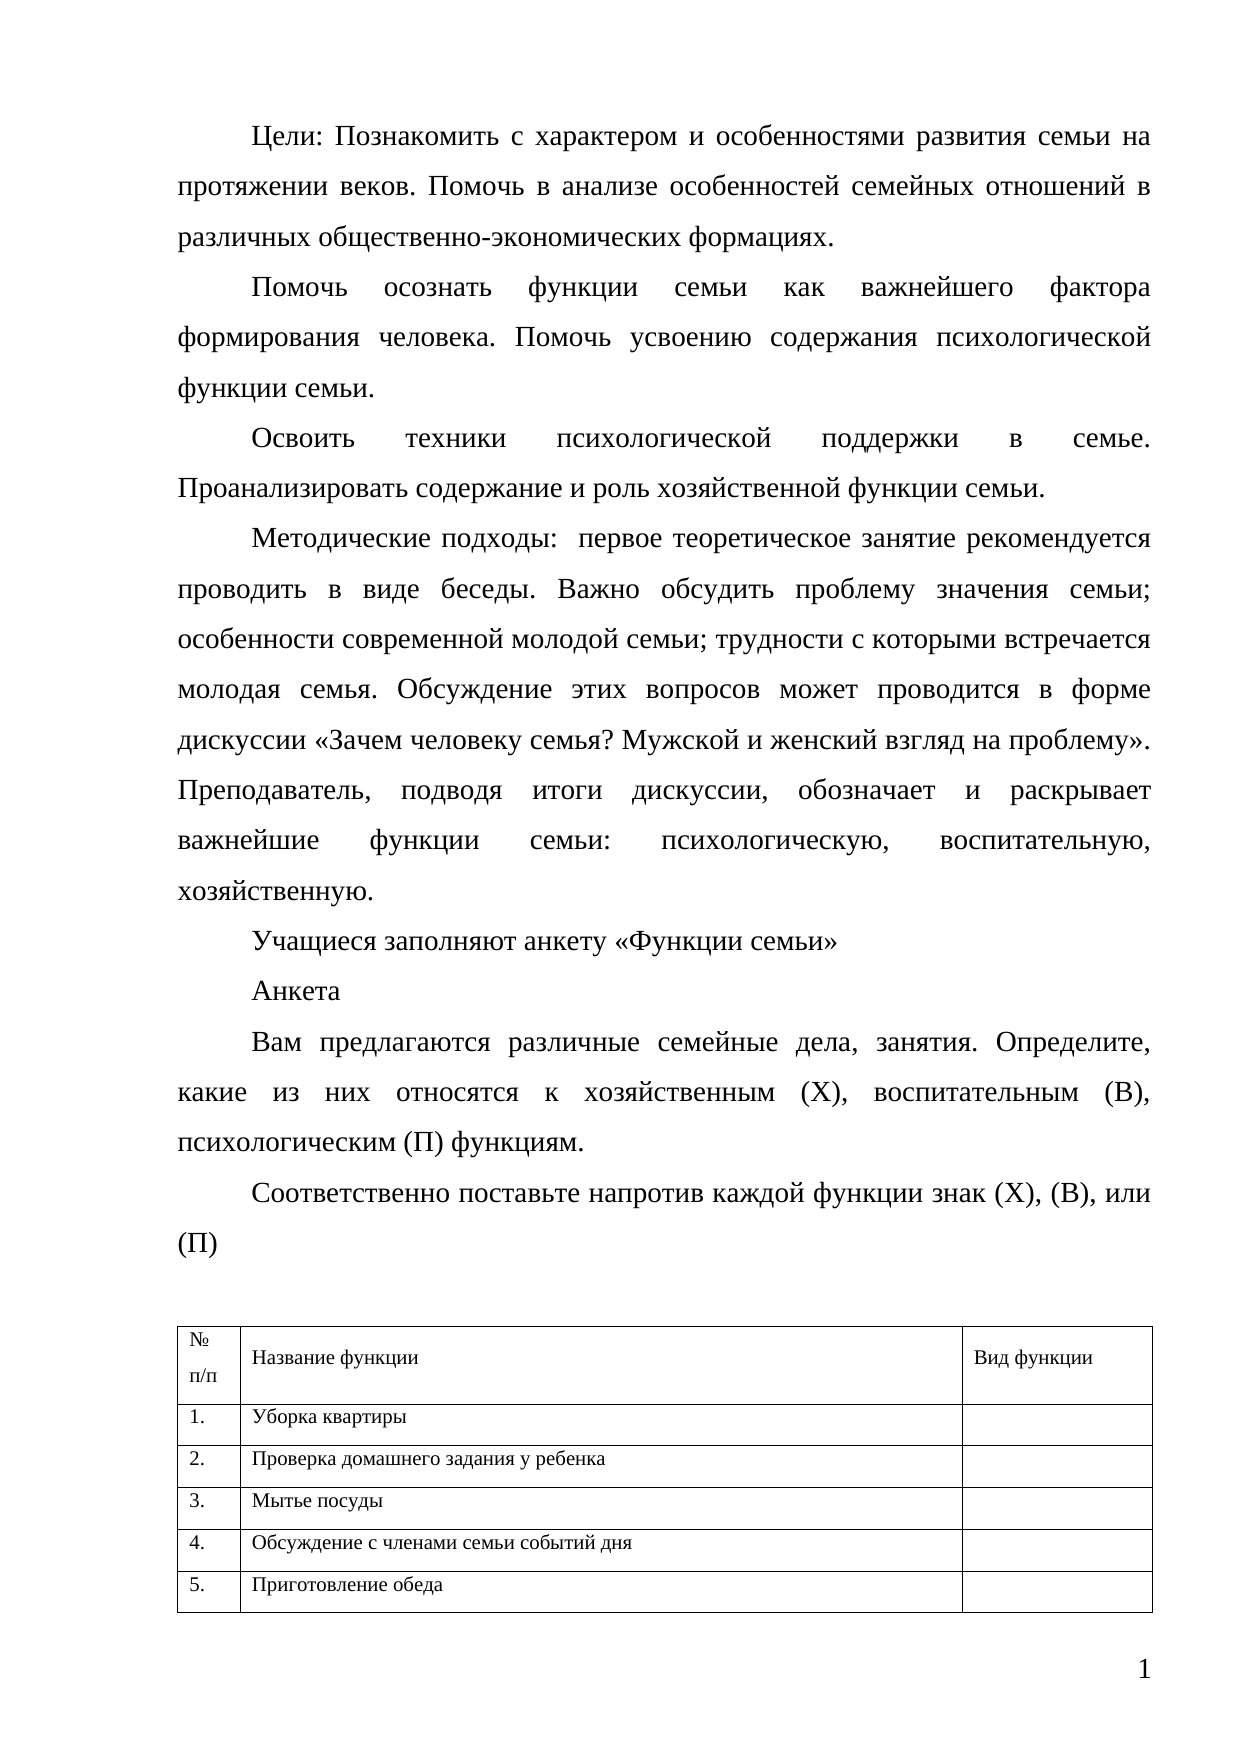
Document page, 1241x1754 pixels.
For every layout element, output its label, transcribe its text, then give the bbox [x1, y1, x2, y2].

table_cell Обсуждение с членами семьи событий дня [241, 1530, 962, 1571]
table_cell 1. [178, 1405, 240, 1445]
table_cell [963, 1405, 1152, 1445]
table_cell [963, 1530, 1152, 1571]
text Анкета [177, 973, 1152, 1007]
table_cell [963, 1572, 1152, 1612]
table_cell [963, 1488, 1152, 1529]
text Методические подходы: первое теоретическое занятие рекомендуется проводить в виде беседы. Важно обсудить проблему значения семьи; особенности современной молодой семьи; трудности с которыми встречается молодая семья. Обсуждение этих вопросов может проводится в форме дискуссии «Зачем человеку семья? Мужской и женский взгляд на проблему». Преподаватель, подводя итоги дискуссии, обозначает и раскрывает важнейшие функции семьи: психологическую, воспитательную, хозяйственную. [177, 521, 1152, 906]
text Учащиеся заполняют анкету «Функции семьи» [177, 923, 1152, 957]
table_cell [963, 1446, 1152, 1487]
text Соответственно поставьте напротив каждой функции знак (Х), (В), или (П) [177, 1175, 1152, 1258]
table_cell Приготовление обеда [241, 1572, 962, 1612]
text Вам предлагаются различные семейные дела, занятия. Определите, какие из них относятся к хозяйственным (Х), воспитательным (В), психологическим (П) функциям. [177, 1024, 1152, 1158]
table_cell Уборка квартиры [241, 1405, 962, 1445]
text Помочь осознать функции семьи как важнейшего фактора формирования человека. Помочь усвоению содержания психологической функции семьи. [177, 269, 1152, 403]
table_cell Проверка домашнего задания у ребенка [241, 1446, 962, 1487]
text Освоить техники психологической поддержки в семье. Проанализировать содержание и роль хозяйственной функции семьи. [177, 420, 1152, 504]
table_cell 5. [178, 1572, 240, 1612]
table_header № п/п [178, 1327, 240, 1403]
table_header Вид функции [963, 1327, 1152, 1403]
table_cell 2. [178, 1446, 240, 1487]
text Цели: Познакомить с характером и особенностями развития семьи на протяжении веков. Помочь в анализе особенностей семейных отношений в различных общественно-экономических формациях. [177, 118, 1152, 252]
table_cell 3. [178, 1488, 240, 1529]
table_cell 4. [178, 1530, 240, 1571]
table_header Название функции [241, 1327, 962, 1403]
table_cell Мытье посуды [241, 1488, 962, 1529]
